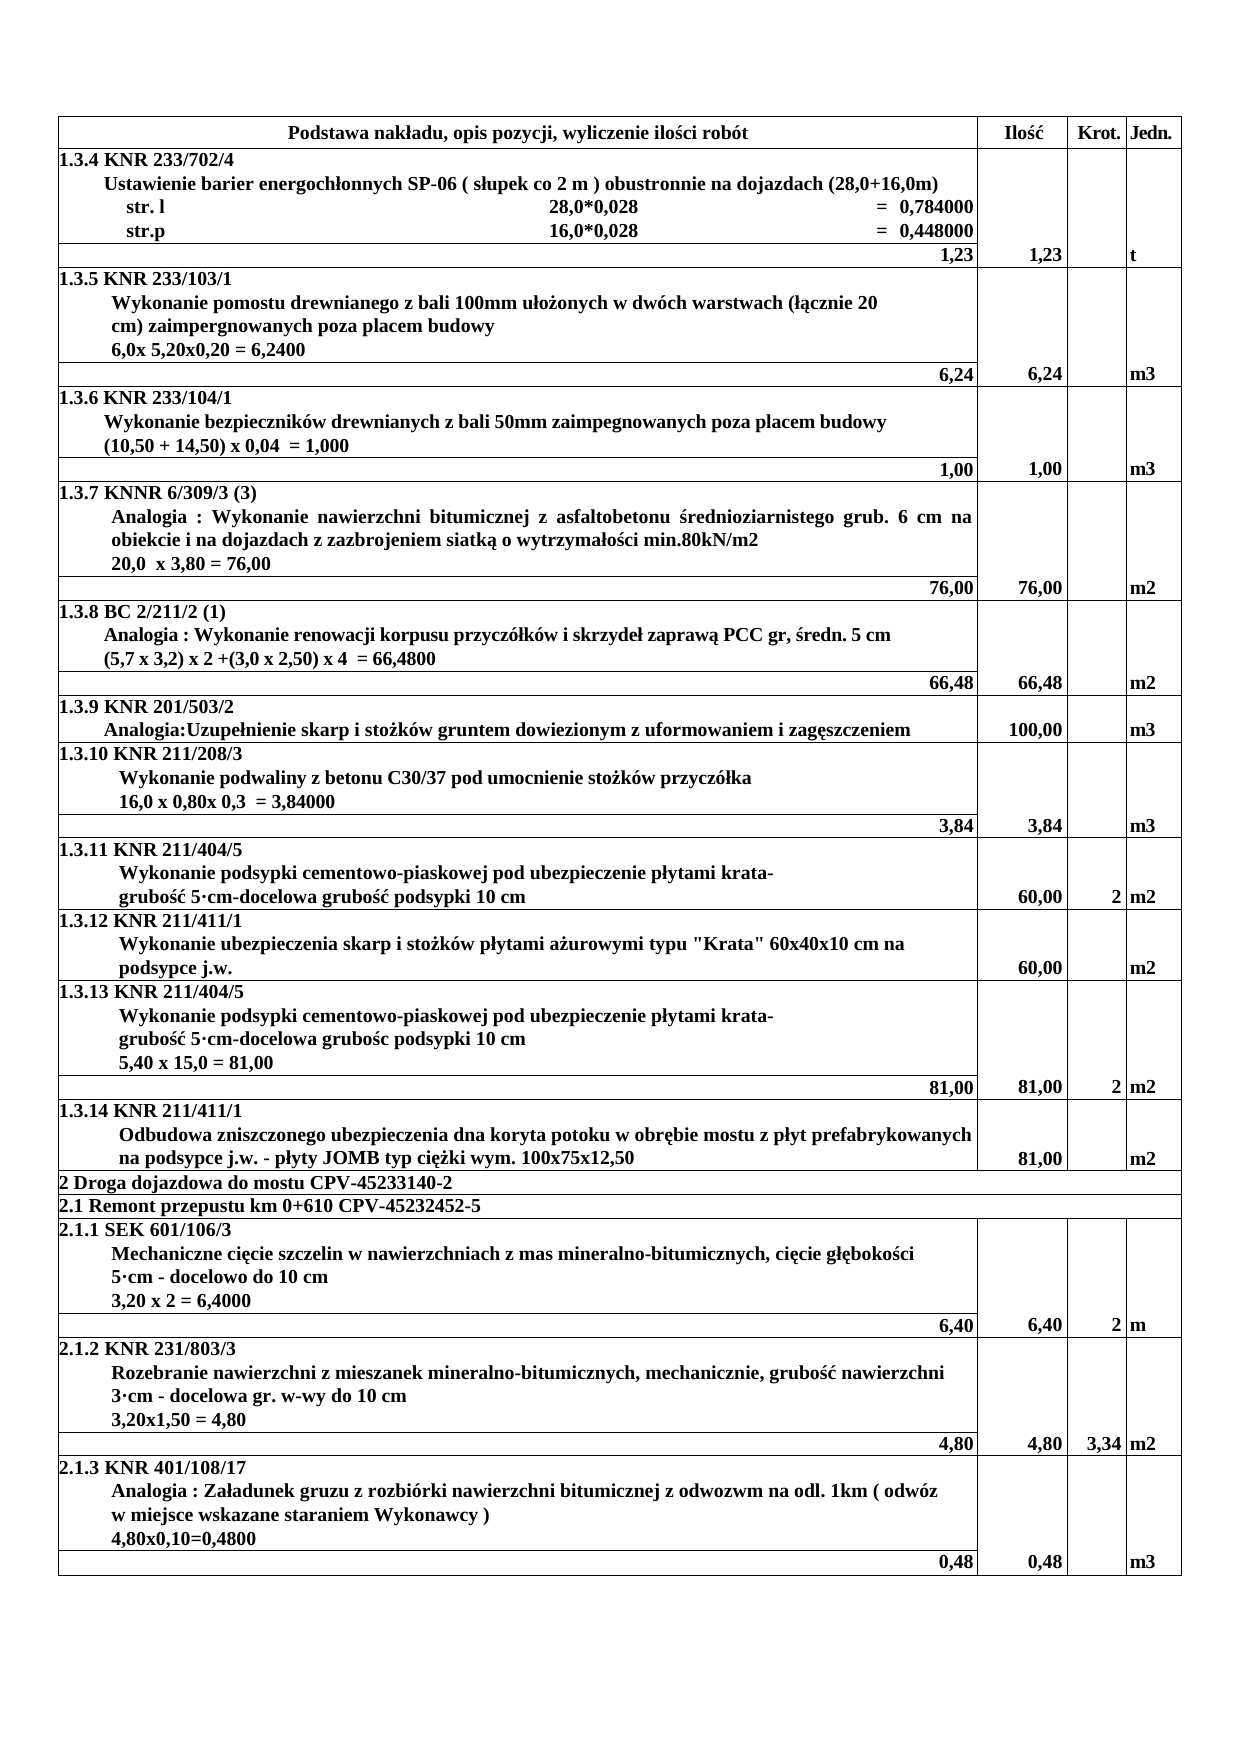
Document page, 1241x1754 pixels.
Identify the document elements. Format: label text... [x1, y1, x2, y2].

table_cell m2 [1127, 601, 1181, 694]
table_header Krot. [1068, 117, 1126, 148]
table_cell 6,24 [59, 363, 977, 386]
table_cell 2 [1068, 1219, 1126, 1337]
table_cell 60,00 [978, 910, 1067, 979]
table_cell 1.3.13 KNR 211/404/5 Wykonanie podsypki cementowo-piaskowej pod ubezpieczenie płytami krata- grubość 5·cm-docelowa grubośc podsypki 10 cm 5,40 x 15,0 = 81,00 5,40*15,0 [59, 981, 977, 1074]
table_cell 1,00 [978, 387, 1067, 481]
table_header Ilość [978, 117, 1067, 148]
table_cell 81,00 [978, 981, 1067, 1099]
table_cell t [1127, 149, 1181, 267]
table_cell [1068, 743, 1126, 837]
table_cell 2 [1068, 838, 1126, 908]
table_cell m3 [1127, 696, 1181, 742]
table_cell [1068, 268, 1126, 386]
table_cell 81,00 [59, 1076, 977, 1099]
table_cell [1068, 482, 1126, 599]
table_cell [1068, 1456, 1126, 1575]
table_cell 2.1.1 SEK 601/106/3 Mechaniczne cięcie szczelin w nawierzchniach z mas mineralno-bitumicznych, cięcie głębokości 5·cm - docelowo do 10 cm 3,20 x 2 = 6,4000 3,20*2 [59, 1219, 977, 1313]
table_cell 6,40 [978, 1219, 1067, 1337]
table_cell 2.1.3 KNR 401/108/17 Analogia : Załadunek gruzu z rozbiórki nawierzchni bitumicznej z odwozwm na odl. 1km ( odwóz w miejsce wskazane staraniem Wykonawcy ) 4,80x0,10=0,4800 [59, 1456, 977, 1550]
table_cell 2 [1068, 981, 1126, 1099]
table_cell 1.3.10 KNR 211/208/3 Wykonanie podwaliny z betonu C30/37 pod umocnienie stożków przyczółka 16,0 x 0,80x 0,3 = 3,84000 16,0*0,80*0,3 [59, 743, 977, 813]
table_cell m3 [1127, 743, 1181, 837]
table_cell 81,00 [978, 1100, 1067, 1170]
table_cell 1,23 [978, 149, 1067, 267]
table_cell 3,84 [978, 743, 1067, 837]
table_cell m3 [1127, 268, 1181, 386]
table_cell 66,48 [978, 601, 1067, 694]
table_cell 60,00 [978, 838, 1067, 908]
table_cell 4,80 [59, 1433, 977, 1455]
table_cell 76,00 [978, 482, 1067, 599]
table_cell [1068, 149, 1126, 267]
table_cell m2 [1127, 910, 1181, 979]
table_cell 1,23 [59, 244, 977, 267]
table_cell 0,48 [978, 1456, 1067, 1575]
table_cell 1,00 [59, 458, 977, 481]
table_cell 1.3.9 KNR 201/503/2 Analogia:Uzupełnienie skarp i stożków gruntem dowiezionym z uformowaniem i zagęszczeniem [59, 696, 977, 742]
table_cell 2 Droga dojazdowa do mostu CPV-45233140-2 [59, 1171, 1181, 1194]
table_cell 4,80 [978, 1338, 1067, 1455]
table_cell 2.1.2 KNR 231/803/3 Rozebranie nawierzchni z mieszanek mineralno-bitumicznych, mechanicznie, grubość nawierzchni 3·cm - docelowa gr. w-wy do 10 cm 3,20x1,50 = 4,80 3,20*1,5000 [59, 1338, 977, 1432]
table_cell [1068, 1100, 1126, 1170]
table_cell 66,48 [59, 672, 977, 694]
table_cell 1.3.11 KNR 211/404/5 Wykonanie podsypki cementowo-piaskowej pod ubezpieczenie płytami krata- grubość 5·cm-docelowa grubość podsypki 10 cm [59, 838, 977, 908]
table_cell m [1127, 1219, 1181, 1337]
table_cell m2 [1127, 1100, 1181, 1170]
table_cell m2 [1127, 482, 1181, 599]
table_cell 2.1 Remont przepustu km 0+610 CPV-45232452-5 [59, 1195, 1181, 1218]
table_cell m2 [1127, 1338, 1181, 1455]
table_cell 1.3.14 KNR 211/411/1 Odbudowa zniszczonego ubezpieczenia dna koryta potoku w obrębie mostu z płyt prefabrykowanych na podsypce j.w. - płyty JOMB typ ciężki wym. 100x75x12,50 [59, 1100, 977, 1170]
table_cell 1.3.4 KNR 233/702/4 Ustawienie barier energochłonnych SP-06 ( słupek co 2 m ) obustronnie na dojazdach (28,0+16,0m) str. l 28,0*0,028 = 0,784000 str.p 16,0*0,028 = 0,448000 [59, 149, 977, 243]
table_cell m2 [1127, 838, 1181, 908]
table_cell m2 [1127, 981, 1181, 1099]
table_cell 100,00 [978, 696, 1067, 742]
table_cell 0,48 [59, 1551, 977, 1575]
table_cell [1068, 387, 1126, 481]
table_cell 3,84 [59, 815, 977, 837]
table_cell [1068, 910, 1126, 979]
table_cell 1.3.7 KNNR 6/309/3 (3) Analogia : Wykonanie nawierzchni bitumicznej z asfaltobetonu średnioziarnistego grub. 6 cm na obiekcie i na dojazdach z zazbrojeniem siatką o wytrzymałości min.80kN/m2 20,0 x 3,80 = 76,00 20,0*3,806,000000 [59, 482, 977, 576]
table_cell m3 [1127, 387, 1181, 481]
table_cell m3 [1127, 1456, 1181, 1575]
table_cell 1.3.12 KNR 211/411/1 Wykonanie ubezpieczenia skarp i stożków płytami ażurowymi typu "Krata" 60x40x10 cm na podsypce j.w. [59, 910, 977, 979]
table_cell 1.3.8 BC 2/211/2 (1) Analogia : Wykonanie renowacji korpusu przyczółków i skrzydeł zaprawą PCC gr, średn. 5 cm (5,7 x 3,2) x 2 +(3,0 x 2,50) x 4 = 66,4800 (5,7*3,2)*2+(3,0*2,50)*4 = 66,480000 [59, 601, 977, 671]
table_cell 1.3.6 KNR 233/104/1 Wykonanie bezpieczników drewnianych z bali 50mm zaimpegnowanych poza placem budowy (10,50 + 14,50) x 0,04 = 1,000 (10,50+14,50)*0,04000000 [59, 387, 977, 457]
table_header Podstawa nakładu, opis pozycji, wyliczenie ilości robót [59, 117, 977, 148]
table_header Jedn. [1127, 117, 1181, 148]
table_cell [1068, 696, 1126, 742]
table_cell 1.3.5 KNR 233/103/1 Wykonanie pomostu drewnianego z bali 100mm ułożonych w dwóch warstwach (łącznie 20 cm) zaimpergnowanych poza placem budowy 6,0x 5,20x0,20 = 6,2400 6,0*5,20*0,206,240000 [59, 268, 977, 362]
table_cell 6,40 [59, 1314, 977, 1337]
table_cell 6,24 [978, 268, 1067, 386]
table_cell [1068, 601, 1126, 694]
table_cell 76,00 [59, 577, 977, 599]
table_cell 3,34 [1068, 1338, 1126, 1455]
